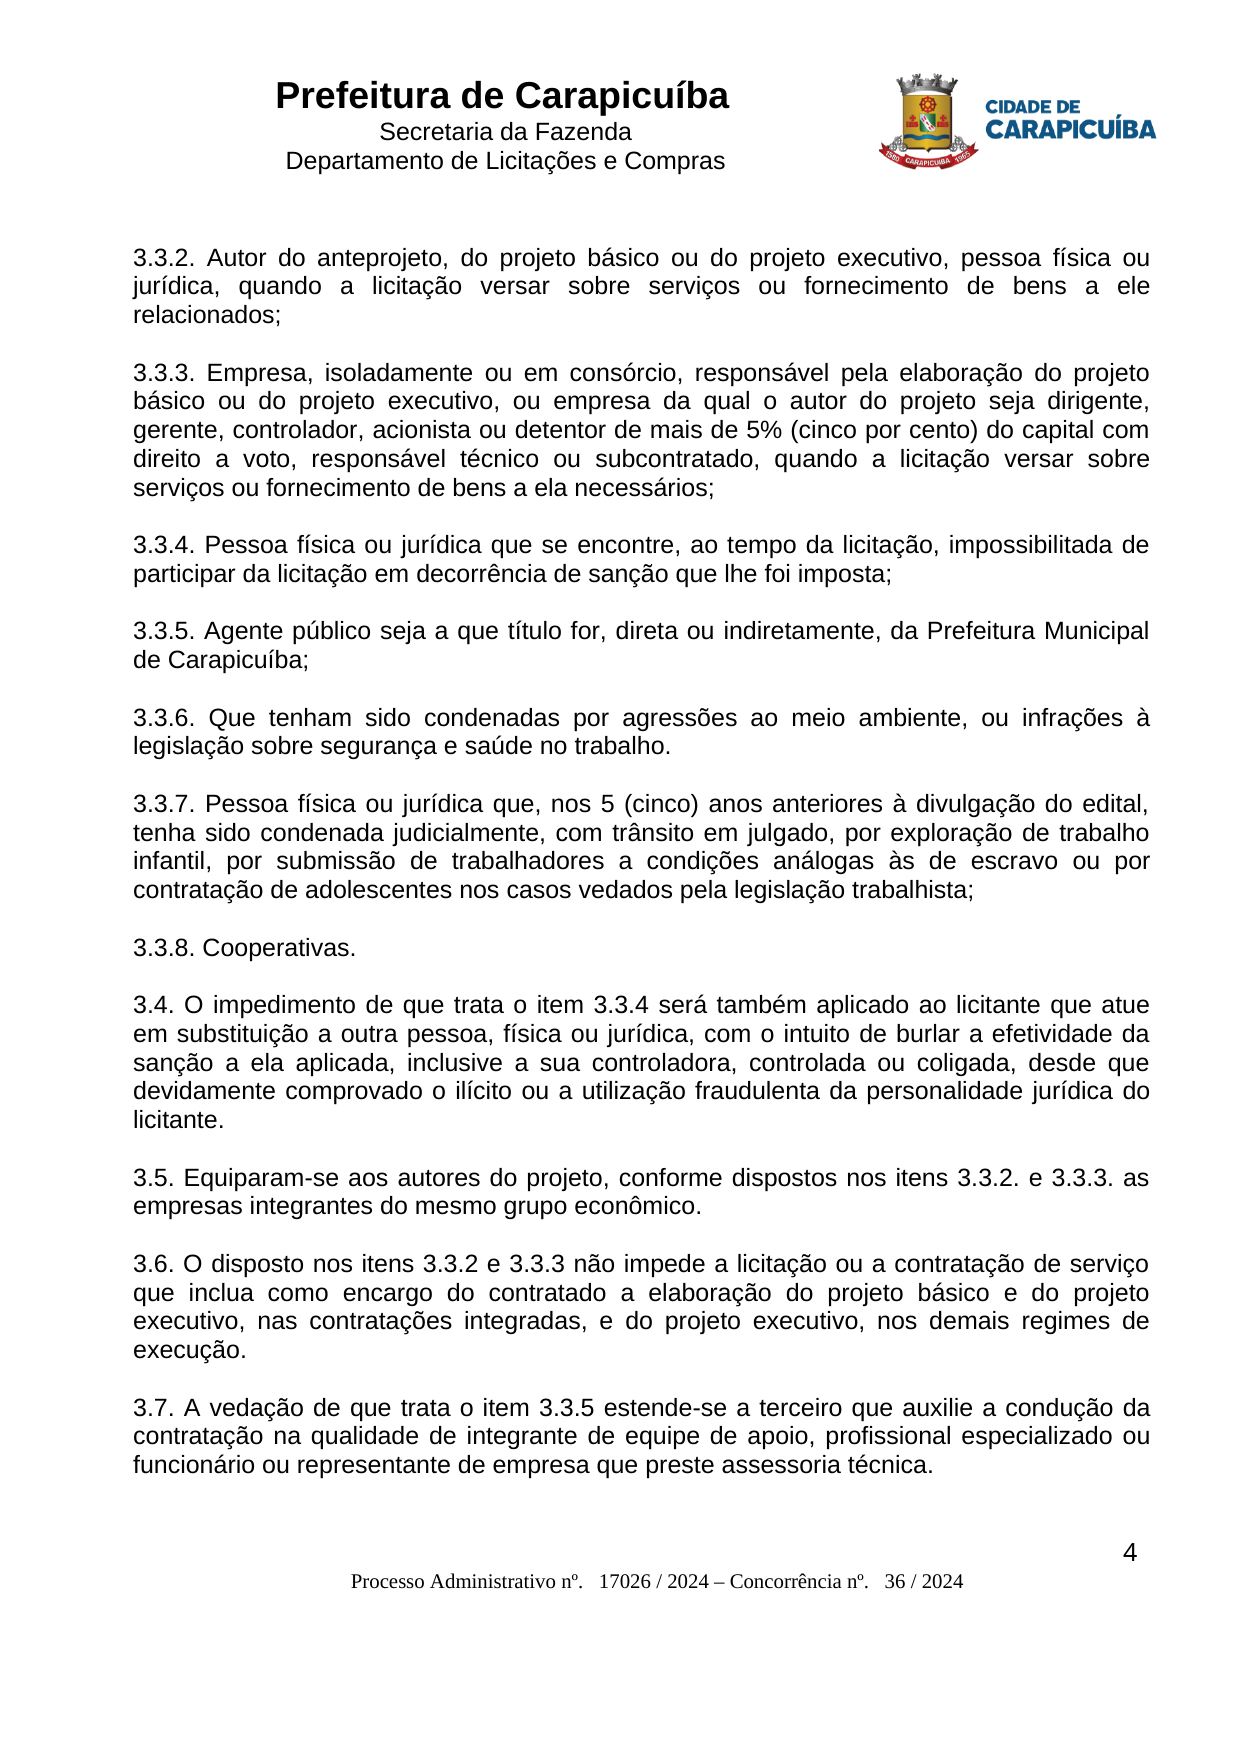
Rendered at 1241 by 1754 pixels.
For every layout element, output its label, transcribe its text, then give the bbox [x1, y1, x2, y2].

text 3.3.7. Pessoa física ou jurídica que, nos 5 (cinco) anos anteriores à divulgação do edital, tenha sido condenada judicialmente, com trânsito em julgado, por exploração de trabalho infantil, por submissão de trabalhadores a condições análogas às de escravo ou por contratação de adolescentes nos casos vedados pela legislação trabalhista; [133, 789, 1152, 904]
text 3.6. O disposto nos itens 3.3.2 e 3.3.3 não impede a licitação ou a contratação de serviço que inclua como encargo do contratado a elaboração do projeto básico e do projeto executivo, nas contratações integradas, e do projeto executivo, nos demais regimes de execução. [133, 1249, 1152, 1364]
text 3.3.3. Empresa, isoladamente ou em consórcio, responsável pela elaboração do projeto básico ou do projeto executivo, ou empresa da qual o autor do projeto seja dirigente, gerente, controlador, acionista ou detentor de mais de 5% (cinco por cento) do capital com direito a voto, responsável técnico ou subcontratado, quando a licitação versar sobre serviços ou fornecimento de bens a ela necessários; [133, 357, 1152, 501]
text 3.3.4. Pessoa física ou jurídica que se encontre, ao tempo da licitação, impossibilitada de participar da licitação em decorrência de sanção que lhe foi imposta; [133, 530, 1152, 587]
text 3.3.6. Que tenham sido condenadas por agressões ao meio ambiente, ou infrações à legislação sobre segurança e saúde no trabalho. [133, 702, 1152, 760]
text 3.3.8. Cooperativas. [133, 932, 1152, 961]
text 3.5. Equiparam-se aos autores do projeto, conforme dispostos nos itens 3.3.2. e 3.3.3. as empresas integrantes do mesmo grupo econômico. [133, 1162, 1152, 1220]
text 3.4. O impedimento de que trata o item 3.3.4 será também aplicado ao licitante que atue em substituição a outra pessoa, física ou jurídica, com o intuito de burlar a efetividade da sanção a ela aplicada, inclusive a sua controladora, controlada ou coligada, desde que devidamente comprovado o ilícito ou a utilização fraudulenta da personalidade jurídica do licitante. [133, 990, 1152, 1134]
text 3.3.5. Agente público seja a que título for, direta ou indiretamente, da Prefeitura Municipal de Carapicuíba; [133, 616, 1152, 674]
text 3.3.2. Autor do anteprojeto, do projeto básico ou do projeto executivo, pessoa física ou jurídica, quando a licitação versar sobre serviços ou fornecimento de bens a ele relacionados; [133, 242, 1152, 329]
picture [877, 65, 1159, 172]
text 3.7. A vedação de que trata o item 3.3.5 estende-se a terceiro que auxilie a condução da contratação na qualidade de integrante de equipe de apoio, profissional especializado ou funcionário ou representante de empresa que preste assessoria técnica. [133, 1392, 1152, 1479]
